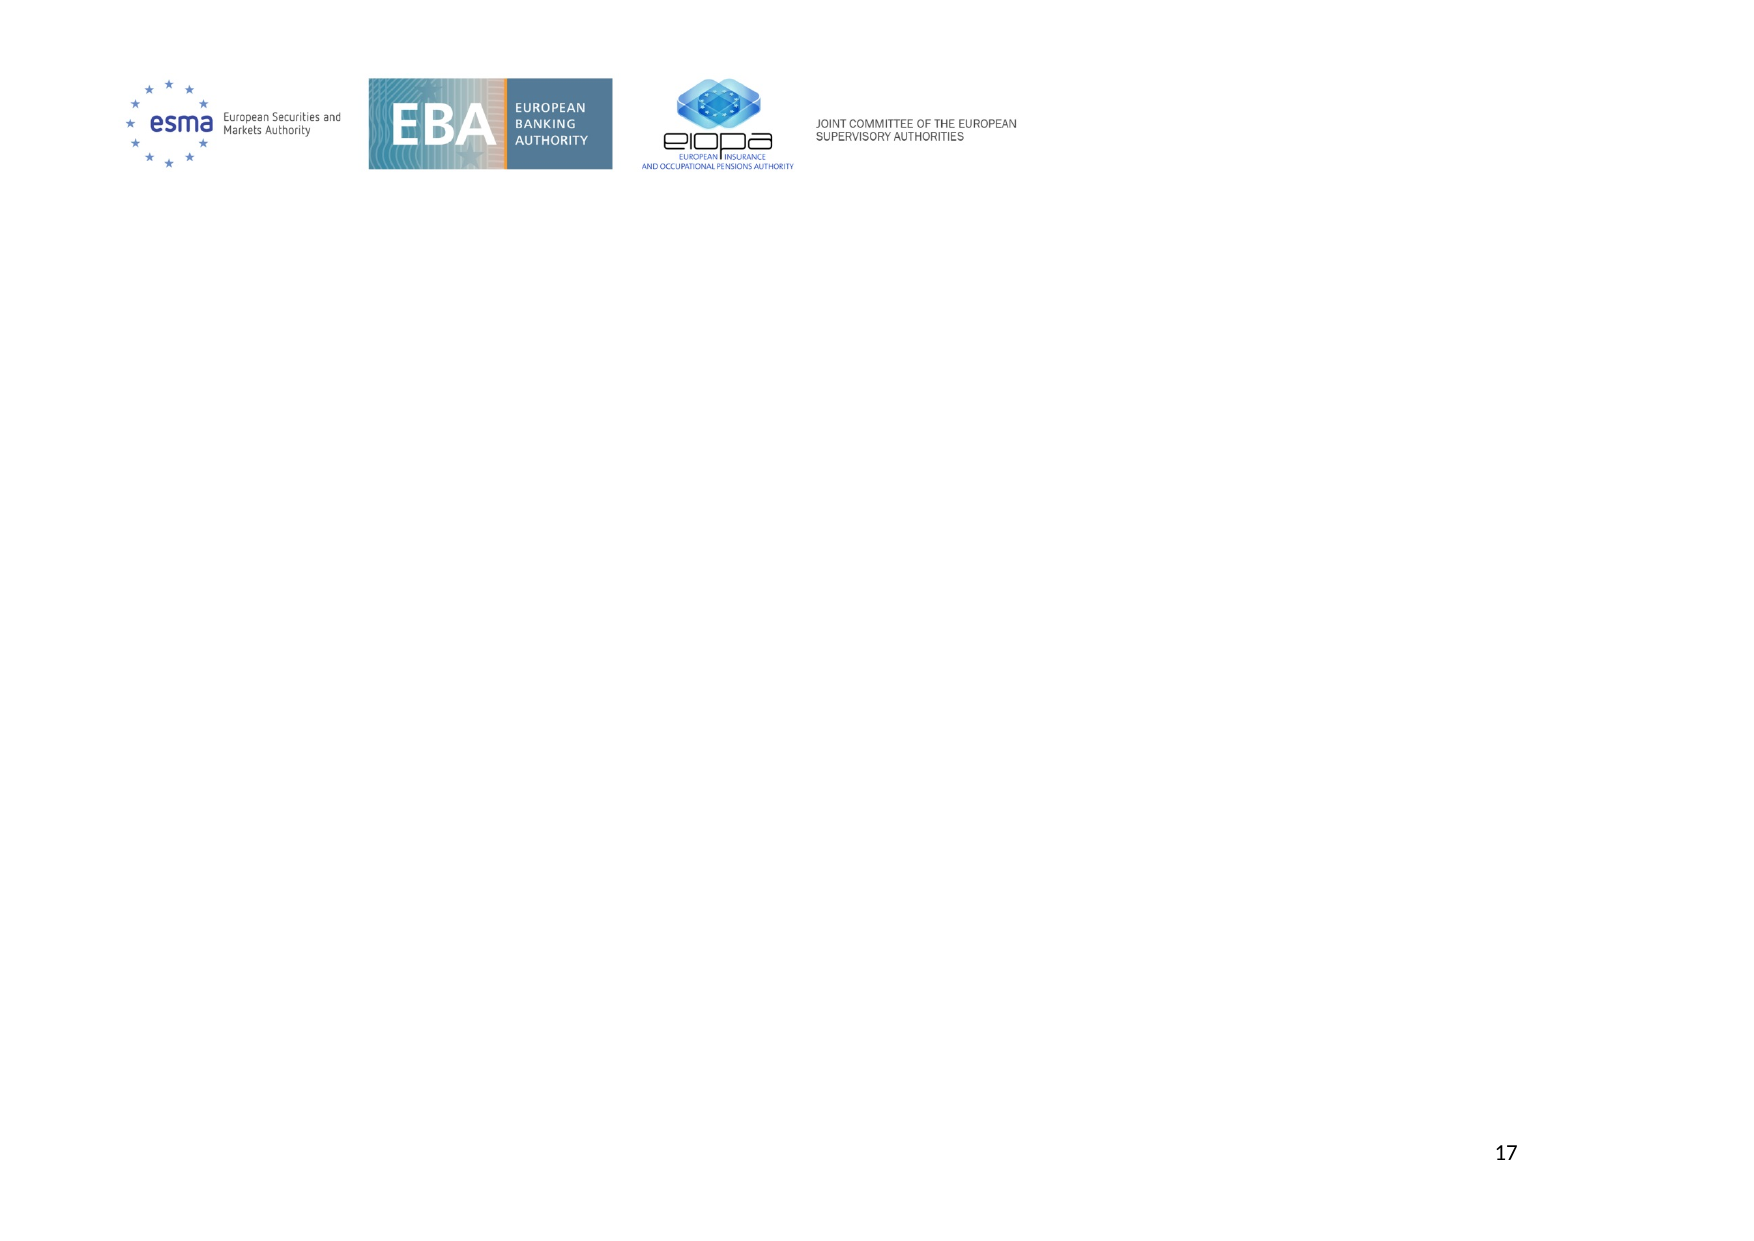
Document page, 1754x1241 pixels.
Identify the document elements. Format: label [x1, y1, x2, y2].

picture [118, 73, 1029, 174]
